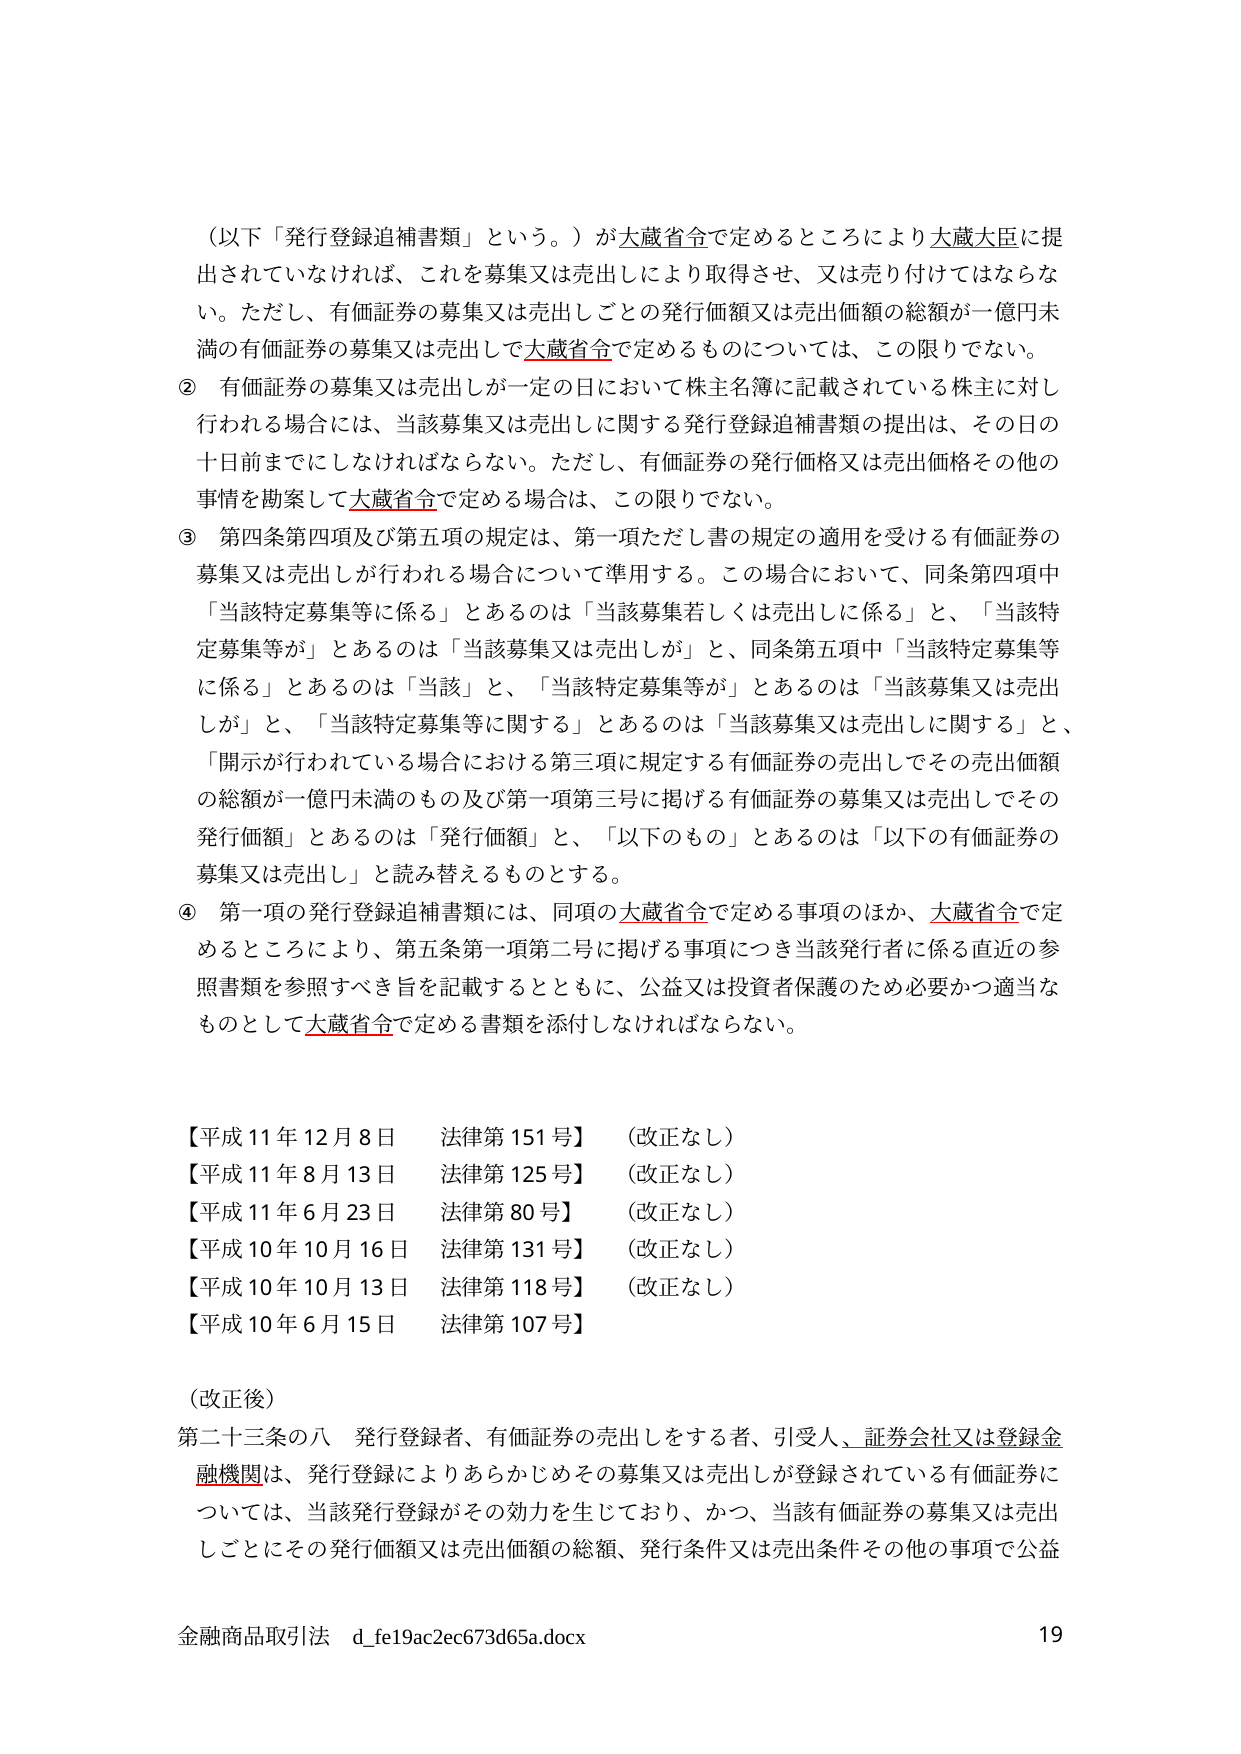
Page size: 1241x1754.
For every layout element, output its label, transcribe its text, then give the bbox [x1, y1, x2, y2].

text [177, 1417, 1063, 1567]
text 【平成10年10月16日 法律第131号】 （改正なし） [177, 1229, 1063, 1267]
text 【平成10年6月15日 法律第107号】 [177, 1304, 1063, 1342]
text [177, 217, 1063, 367]
text （改正後） [177, 1379, 1063, 1417]
text ④ 第一項の発行登録追補書類には、同項の大蔵省令で定める事項のほか、大蔵省令で定めるところにより、第五条第一項第二号に掲げる事項につき当該発行者に係る直近の参照書類を参照すべき旨を記載するとともに、公益又は投資者保護のため必要かつ適当なものとして大蔵省令で定める書類を添付しなければならない。 [177, 892, 1063, 1042]
text 【平成11年12月8日 法律第151号】 （改正なし） [177, 1117, 1063, 1154]
text ③ 第四条第四項及び第五項の規定は、第一項ただし書の規定の適用を受ける有価証券の募集又は売出しが行われる場合について準用する。この場合において、同条第四項中「当該特定募集等に係る」とあるのは「当該募集若しくは売出しに係る」と、「当該特定募集等が」とあるのは「当該募集又は売出しが」と、同条第五項中「当該特定募集等に係る」とあるのは「当該」と、「当該特定募集等が」とあるのは「当該募集又は売出しが」と、「当該特定募集等に関する」とあるのは「当該募集又は売出しに関する」と、「開示が行われている場合における第三項に規定する有価証券の売出しでその売出価額の総額が一億円未満のもの及び第一項第三号に掲げる有価証券の募集又は売出しでその発行価額」とあるのは「発行価額」と、「以下のもの」とあるのは「以下の有価証券の募集又は売出し」と読み替えるものとする。 [177, 517, 1063, 892]
text 【平成10年10月13日 法律第118号】 （改正なし） [177, 1267, 1063, 1304]
text 【平成11年6月23日 法律第80号】 （改正なし） [177, 1192, 1063, 1229]
text 【平成11年8月13日 法律第125号】 （改正なし） [177, 1154, 1063, 1192]
text ② 有価証券の募集又は売出しが一定の日において株主名簿に記載されている株主に対し行われる場合には、当該募集又は売出しに関する発行登録追補書類の提出は、その日の十日前までにしなければならない。ただし、有価証券の発行価格又は売出価格その他の事情を勘案して大蔵省令で定める場合は、この限りでない。 [177, 367, 1063, 517]
